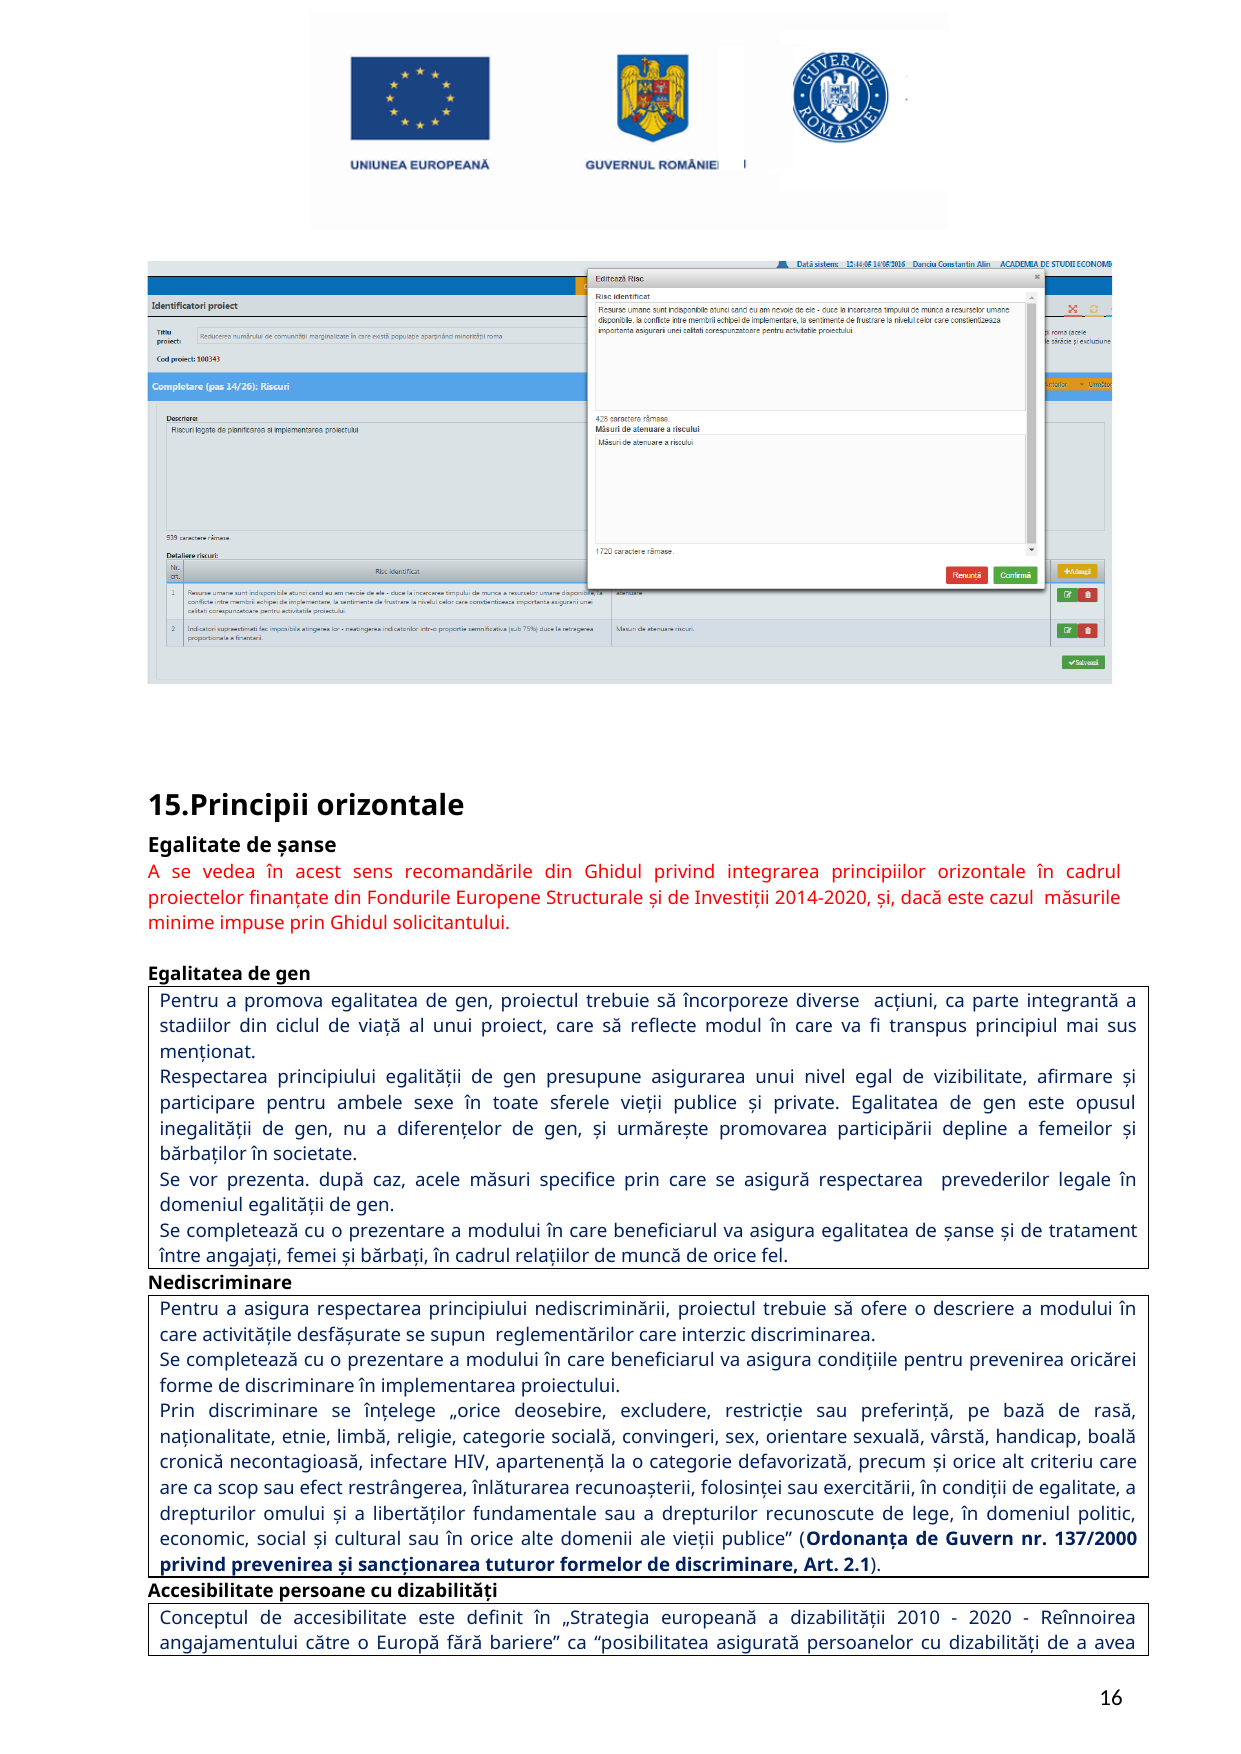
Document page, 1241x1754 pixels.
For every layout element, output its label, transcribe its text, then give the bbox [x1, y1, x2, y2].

text Accesibilitate persoane cu dizabilități [148, 1578, 1122, 1603]
picture [147, 261, 1113, 684]
subtitle 15.Principii orizontale [148, 784, 1122, 824]
picture [309, 11, 950, 230]
text A se vedea în acest sens recomandările din Ghidul privind integrarea principiilor orizontale în cadrul proiectelor finanţate din Fondurile Europene Structurale şi de Investiții 2014-2020, și, dacă este cazul măsurile minime impuse prin Ghidul solicitantului. [148, 859, 1122, 935]
table_header Pentru a asigura respectarea principiului nediscriminării, proiectul trebuie să ofere o descriere a modului în care activităţile desfășurate se supun reglementărilor care interzic discriminarea. Se completează cu o prezentare a modului în care beneficiarul va asigura condițiile pentru prevenirea oricărei forme de discriminare în implementarea proiectului. Prin discriminare se înțelege „orice deosebire, excludere, restricție sau preferință, pe bază de rasă, naționalitate, etnie, limbă, religie, categorie socială, convingeri, sex, orientare sexuală, vârstă, handicap, boală cronică necontagioasă, infectare HIV, apartenență la o categorie defavorizată, precum şi orice alt criteriu care are ca scop sau efect restrângerea, înlăturarea recunoașterii, folosinței sau exercitării, în condiții de egalitate, a drepturilor omului şi a libertăților fundamentale sau a drepturilor recunoscute de lege, în domeniul politic, economic, social şi cultural sau în orice alte domenii ale vieții publice” (Ordonanța de Guvern nr. 137/2000 privind prevenirea și sancționarea tuturor formelor de discriminare, Art. 2.1). [149, 1296, 1148, 1576]
text Egalitate de șanse [148, 830, 1122, 859]
text Nediscriminare [148, 1269, 1122, 1294]
text Egalitatea de gen [148, 961, 1122, 986]
table_header Pentru a promova egalitatea de gen, proiectul trebuie să încorporeze diverse acțiuni, ca parte integrantă a stadiilor din ciclul de viață al unui proiect, care să reflecte modul în care va fi transpus principiul mai sus menționat. Respectarea principiului egalității de gen presupune asigurarea unui nivel egal de vizibilitate, afirmare și participare pentru ambele sexe în toate sferele vieții publice și private. Egalitatea de gen este opusul inegalității de gen, nu a diferențelor de gen, și urmărește promovarea participării depline a femeilor și bărbaților în societate. Se vor prezenta. după caz, acele măsuri specifice prin care se asigură respectarea prevederilor legale în domeniul egalității de gen. Se completează cu o prezentare a modului în care beneficiarul va asigura egalitatea de şanse şi de tratament între angajați, femei şi bărbați, în cadrul relațiilor de muncă de orice fel. [149, 987, 1148, 1268]
